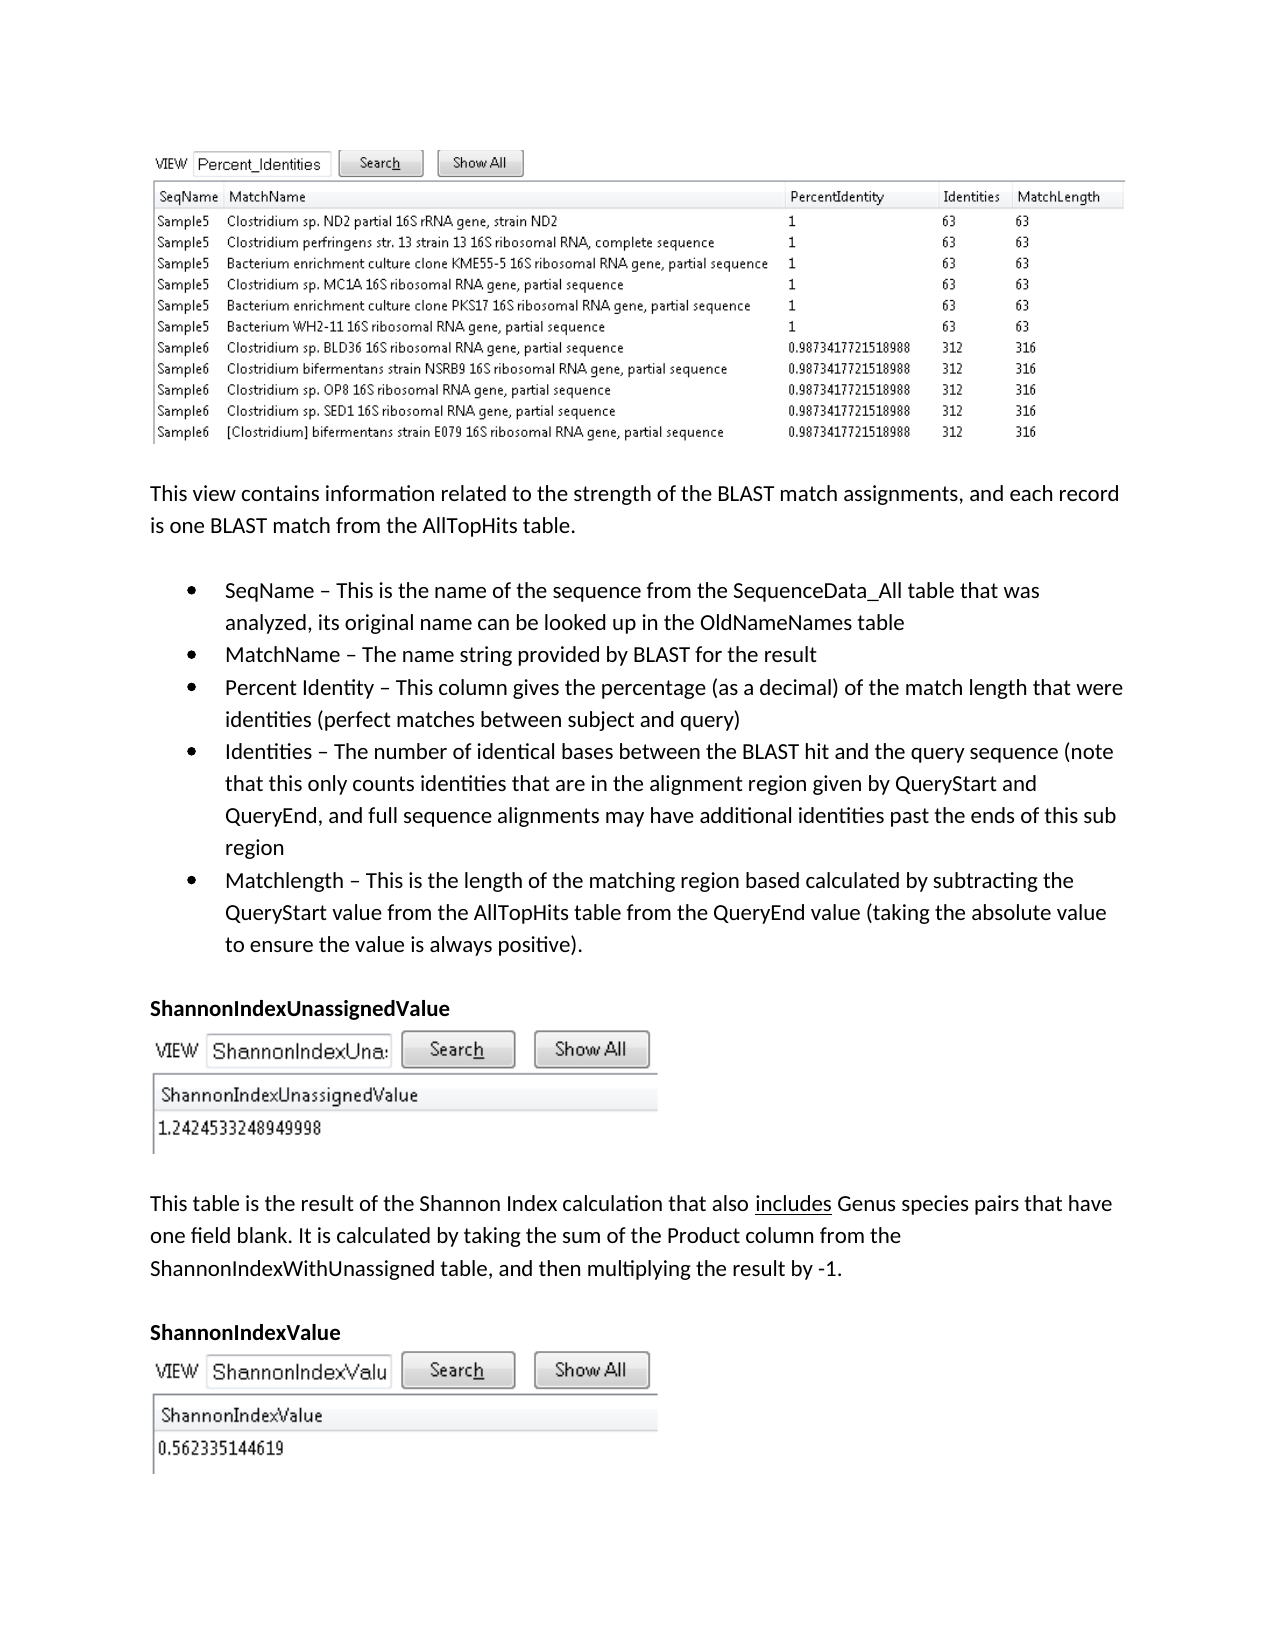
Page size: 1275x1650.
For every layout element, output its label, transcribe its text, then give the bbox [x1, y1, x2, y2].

list Percent Identity – This column gives the percentage (as a decimal) of the match length that were identities (perfect matches between subject and query) [187, 673, 1125, 733]
text ShannonIndexUnassignedValue [150, 994, 1125, 1022]
picture [150, 1026, 658, 1154]
list MatchName – The name string provided by BLAST for the result [187, 640, 1125, 668]
picture [150, 150, 1125, 444]
picture [150, 1350, 658, 1474]
list SeqName – This is the name of the sequence from the SequenceData_All table that was analyzed, its original name can be looked up in the OldNameNames table [187, 576, 1125, 636]
text ShannonIndexValue [150, 1318, 1125, 1346]
text This table is the result of the Shannon Index calculation that also includes Genus species pairs that have one field blank. It is calculated by taking the sum of the Product column from the ShannonIndexWithUnassigned table, and then multiplying the result by -1. [150, 1189, 1125, 1282]
text This view contains information related to the strength of the BLAST match assignments, and each record is one BLAST match from the AllTopHits table. [150, 479, 1125, 540]
list Matchlength – This is the length of the matching region based calculated by subtracting the QueryStart value from the AllTopHits table from the QueryEnd value (taking the absolute value to ensure the value is always positive). [187, 866, 1125, 958]
list Identities – The number of identical bases between the BLAST hit and the query sequence (note that this only counts identities that are in the alignment region given by QueryStart and QueryEnd, and full sequence alignments may have additional identities past the ends of this sub region [187, 737, 1125, 862]
